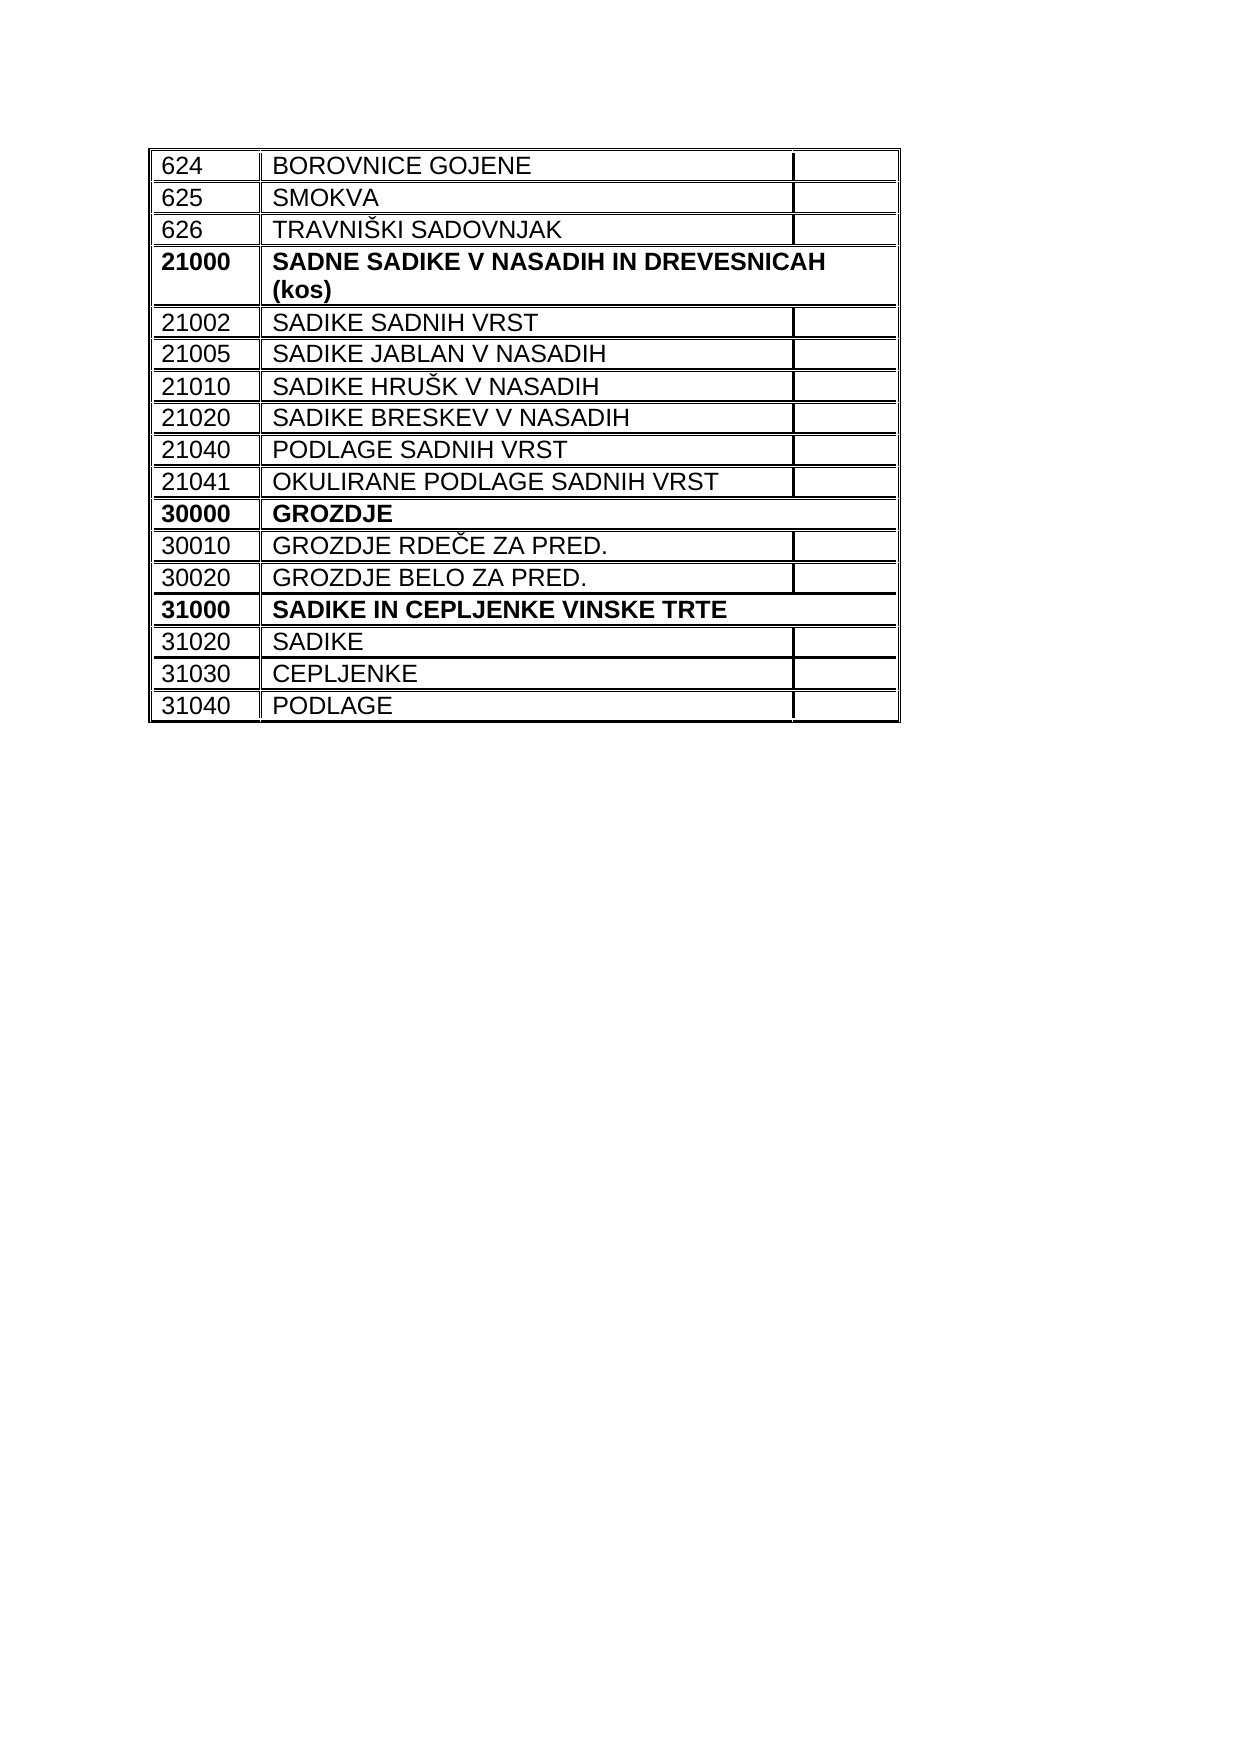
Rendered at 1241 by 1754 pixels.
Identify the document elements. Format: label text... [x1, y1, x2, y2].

table_cell GROZDJE [262, 496, 898, 528]
table_cell SADIKE JABLAN V NASADIH [262, 340, 792, 368]
table_cell GROZDJE RDEČE ZA PRED. [262, 532, 792, 560]
table_cell SADIKE [262, 628, 792, 656]
table_cell 21020 [152, 400, 259, 432]
table_cell CEPLJENKE [262, 659, 792, 688]
table_cell SADIKE SADNIH VRST [262, 308, 792, 336]
table_cell 21040 [152, 432, 259, 464]
table_cell [795, 368, 898, 400]
table_cell 21041 [152, 464, 259, 496]
table_cell [795, 336, 898, 368]
table_cell 624 [152, 151, 261, 179]
table_cell 31040 [152, 688, 261, 720]
table_cell 21010 [152, 368, 259, 400]
table_cell 31030 [152, 656, 259, 688]
table_cell [795, 624, 898, 656]
table_cell 626 [150, 212, 261, 243]
table_cell OKULIRANE PODLAGE SADNIH VRST [262, 468, 792, 496]
table_cell PODLAGE [261, 692, 793, 720]
table_cell SADIKE IN CEPLJENKE VINSKE TRTE [262, 592, 898, 624]
table_cell SADIKE HRUŠK V NASADIH [262, 372, 792, 400]
table_cell [793, 688, 898, 720]
table_cell SADNE SADIKE V NASADIH IN DREVESNICAH (kos) [262, 244, 898, 304]
table_cell TRAVNIŠKI SADOVNJAK [262, 215, 792, 243]
table_cell 31000 [152, 592, 259, 624]
table_cell [793, 151, 898, 179]
table_cell GROZDJE BELO ZA PRED. [262, 564, 792, 592]
table_cell [795, 656, 898, 688]
table_cell [795, 304, 898, 336]
table_cell [795, 432, 898, 464]
table_cell 30000 [152, 496, 259, 528]
table_cell 30020 [152, 560, 259, 592]
table_cell [795, 400, 898, 432]
table_cell 21002 [152, 304, 259, 336]
table_cell SMOKVA [262, 183, 792, 212]
table_cell BOROVNICE GOJENE [261, 149, 793, 179]
table_cell 31020 [152, 624, 259, 656]
table_cell 21005 [152, 336, 259, 368]
table_cell SADIKE BRESKEV V NASADIH [262, 404, 792, 432]
table_cell 21000 [152, 244, 259, 304]
table_cell [793, 212, 899, 243]
table_cell 30010 [152, 528, 259, 560]
table_cell [795, 464, 898, 496]
table_cell PODLAGE SADNIH VRST [262, 436, 792, 464]
table_cell [795, 180, 898, 212]
table_cell [795, 528, 898, 560]
table_cell [795, 560, 898, 592]
table_cell 625 [152, 180, 259, 212]
